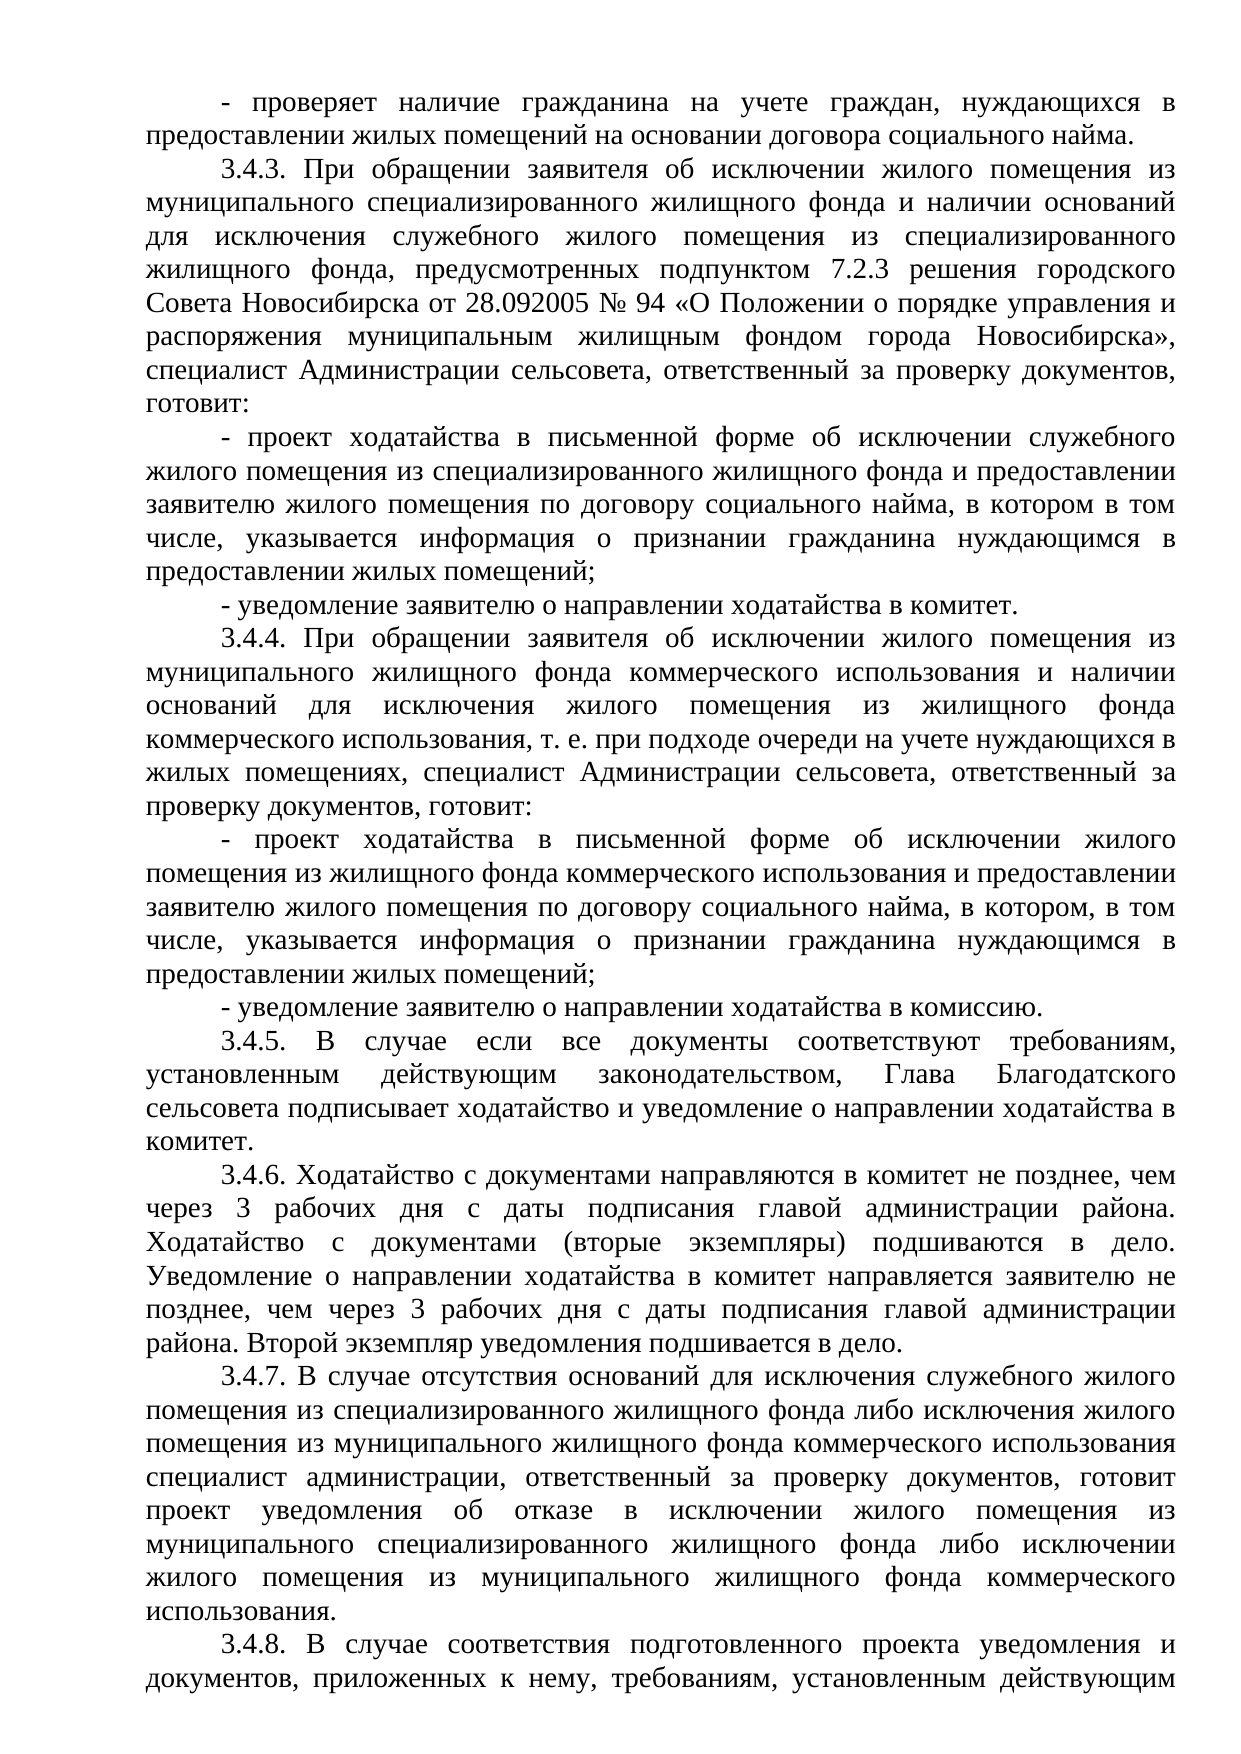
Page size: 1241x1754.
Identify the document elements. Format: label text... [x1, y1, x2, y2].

text 3.4.5. В случае если все документы соответствуют требованиям, установленным действующим законодательством, Глава Благодатского сельсовета подписывает ходатайство и уведомление о направлении ходатайства в комитет. [146, 1023, 1177, 1157]
text - уведомление заявителю о направлении ходатайства в комиссию. [146, 989, 1177, 1023]
text 3.4.7. В случае отсутствия оснований для исключения служебного жилого помещения из специализированного жилищного фонда либо исключения жилого помещения из муниципального жилищного фонда коммерческого использования специалист администрации, ответственный за проверку документов, готовит проект уведомления об отказе в исключении жилого помещения из муниципального специализированного жилищного фонда либо исключении жилого помещения из муниципального жилищного фонда коммерческого использования. [146, 1358, 1177, 1627]
text - уведомление заявителю о направлении ходатайства в комитет. [146, 587, 1177, 620]
text 3.4.4. При обращении заявителя об исключении жилого помещения из муниципального жилищного фонда коммерческого использования и наличии оснований для исключения жилого помещения из жилищного фонда коммерческого использования, т. е. при подходе очереди на учете нуждающихся в жилых помещениях, специалист Администрации сельсовета, ответственный за проверку документов, готовит: [146, 620, 1177, 822]
text - проверяет наличие гражданина на учете граждан, нуждающихся в предоставлении жилых помещений на основании договора социального найма. [146, 84, 1177, 151]
text 3.4.6. Ходатайство с документами направляются в комитет не позднее, чем через 3 рабочих дня с даты подписания главой администрации района. Ходатайство с документами (вторые экземпляры) подшиваются в дело. Уведомление о направлении ходатайства в комитет направляется заявителю не позднее, чем через 3 рабочих дня с даты подписания главой администрации района. Второй экземпляр уведомления подшивается в дело. [146, 1157, 1177, 1358]
text - проект ходатайства в письменной форме об исключении жилого помещения из жилищного фонда коммерческого использования и предоставлении заявителю жилого помещения по договору социального найма, в котором, в том числе, указывается информация о признании гражданина нуждающимся в предоставлении жилых помещений; [146, 822, 1177, 989]
text - проект ходатайства в письменной форме об исключении служебного жилого помещения из специализированного жилищного фонда и предоставлении заявителю жилого помещения по договору социального найма, в котором в том числе, указывается информация о признании гражданина нуждающимся в предоставлении жилых помещений; [146, 419, 1177, 587]
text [146, 1627, 1177, 1694]
text 3.4.3. При обращении заявителя об исключении жилого помещения из муниципального специализированного жилищного фонда и наличии оснований для исключения служебного жилого помещения из специализированного жилищного фонда, предусмотренных подпунктом 7.2.3 решения городского Совета Новосибирска от 28.092005 № 94 «О Положении о порядке управления и распоряжения муниципальным жилищным фондом города Новосибирска», специалист Администрации сельсовета, ответственный за проверку документов, готовит: [146, 151, 1177, 419]
